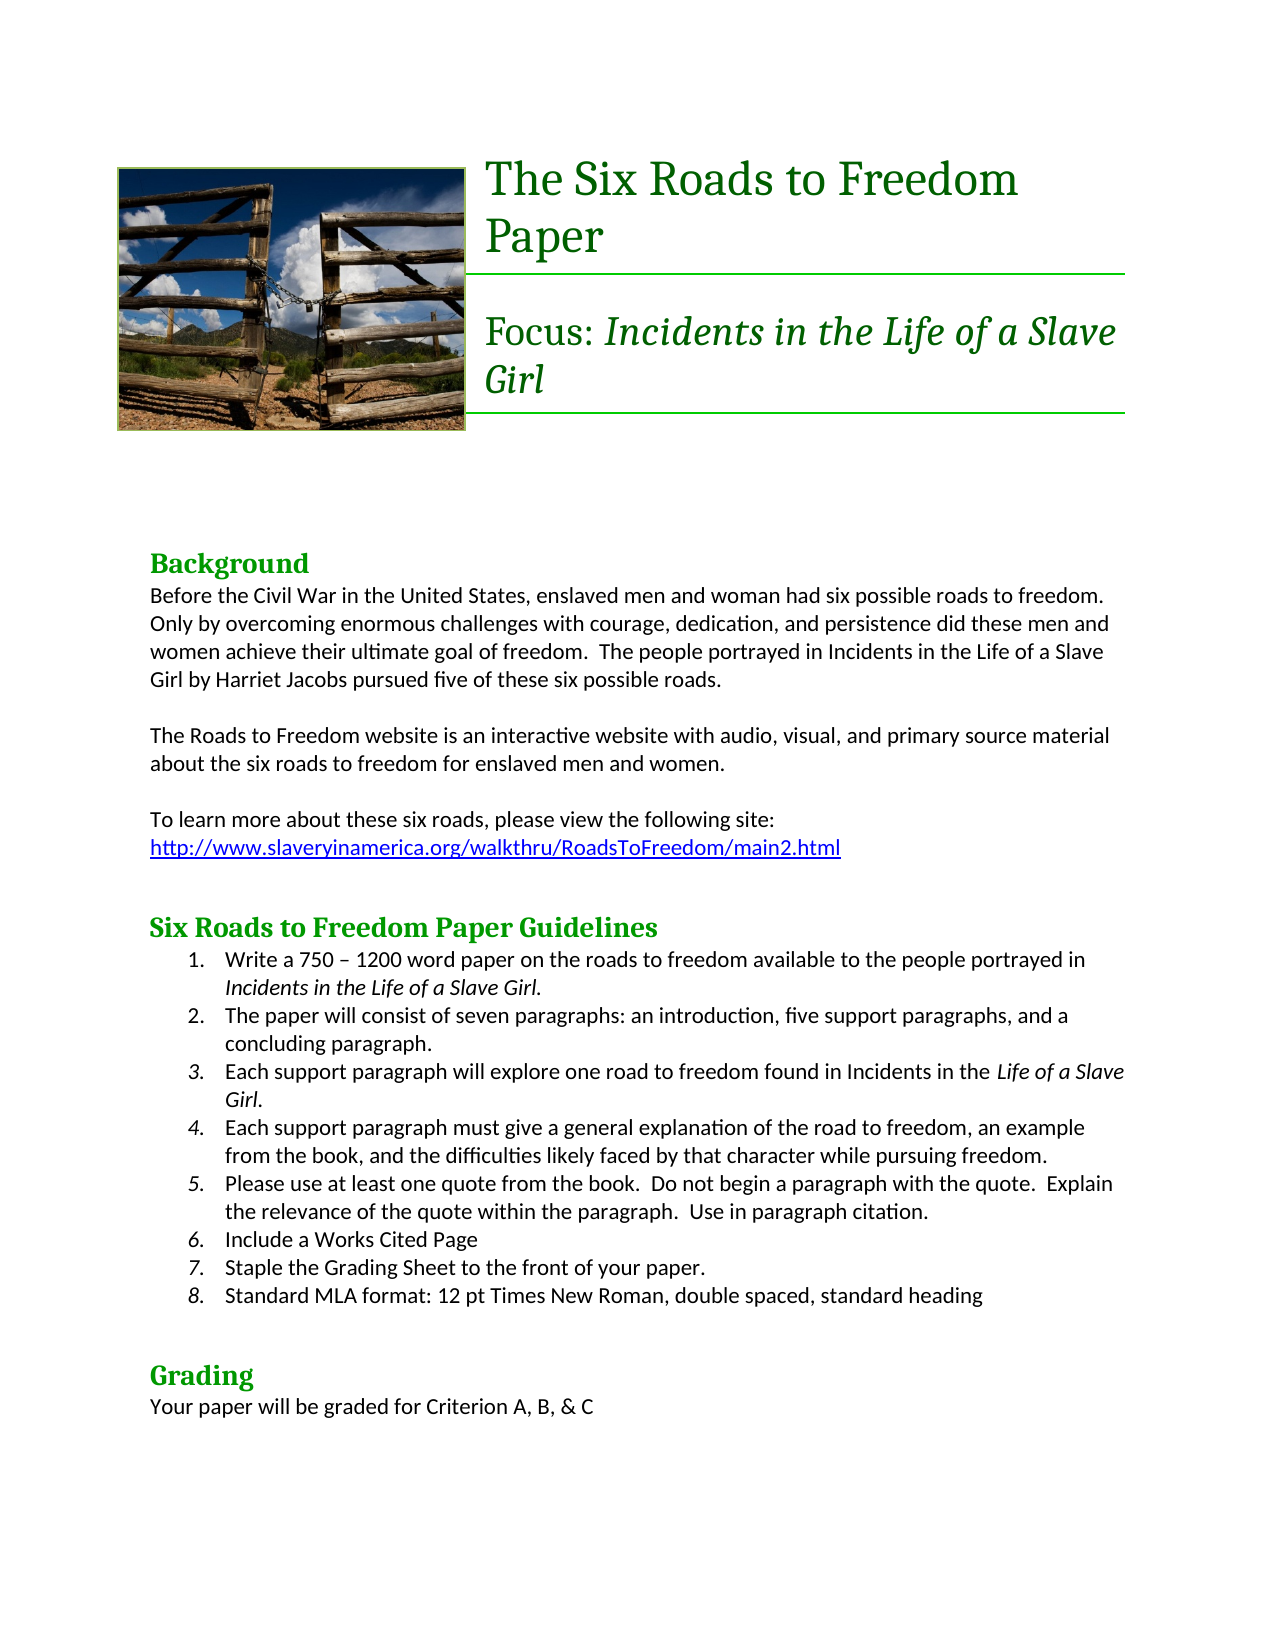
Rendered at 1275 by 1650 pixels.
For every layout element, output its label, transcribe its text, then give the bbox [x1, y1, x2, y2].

text http://www.slaveryinamerica.org/walkthru/RoadsToFreedom/main2.html [150, 833, 1125, 861]
picture [119, 169, 464, 430]
list Staple the Grading Sheet to the front of your paper. [187, 1253, 1125, 1281]
text The Roads to Freedom website is an interactive website with audio, visual, and primary source material about the six roads to freedom for enslaved men and women. [150, 721, 1125, 777]
subtitle Six Roads to Freedom Paper Guidelines [150, 911, 1125, 945]
title The Six Roads to Freedom Paper [150, 150, 1125, 273]
list Standard MLA format: 12 pt Times New Roman, double spaced, standard heading [187, 1281, 1125, 1309]
list Include a Works Cited Page [187, 1225, 1125, 1253]
subtitle Background [150, 547, 1125, 581]
subtitle Grading [150, 1359, 1125, 1392]
text Before the Civil War in the United States, enslaved men and woman had six possible roads to freedom. Only by overcoming enormous challenges with courage, dedication, and persistence did these men and women achieve their ultimate goal of freedom. The people portrayed in Incidents in the Life of a Slave Girl by Harriet Jacobs pursued five of these six possible roads. [150, 581, 1125, 693]
title Focus: Incidents in the Life of a Slave Girl [466, 308, 1125, 412]
text Your paper will be graded for Criterion A, B, & C [150, 1392, 1125, 1421]
list The paper will consist of seven paragraphs: an introduction, five support paragraphs, and a concluding paragraph. [187, 1001, 1125, 1057]
list Please use at least one quote from the book. Do not begin a paragraph with the quote. Explain the relevance of the quote within the paragraph. Use in paragraph citation. [187, 1169, 1125, 1225]
list Each support paragraph must give a general explanation of the road to freedom, an example from the book, and the difficulties likely faced by that character while pursuing freedom. [187, 1113, 1125, 1169]
list Each support paragraph will explore one road to freedom found in Incidents in the Life of a Slave Girl. [187, 1057, 1125, 1113]
text To learn more about these six roads, please view the following site: [150, 805, 1125, 833]
list Write a 750 – 1200 word paper on the roads to freedom available to the people portrayed in Incidents in the Life of a Slave Girl. [187, 945, 1125, 1001]
